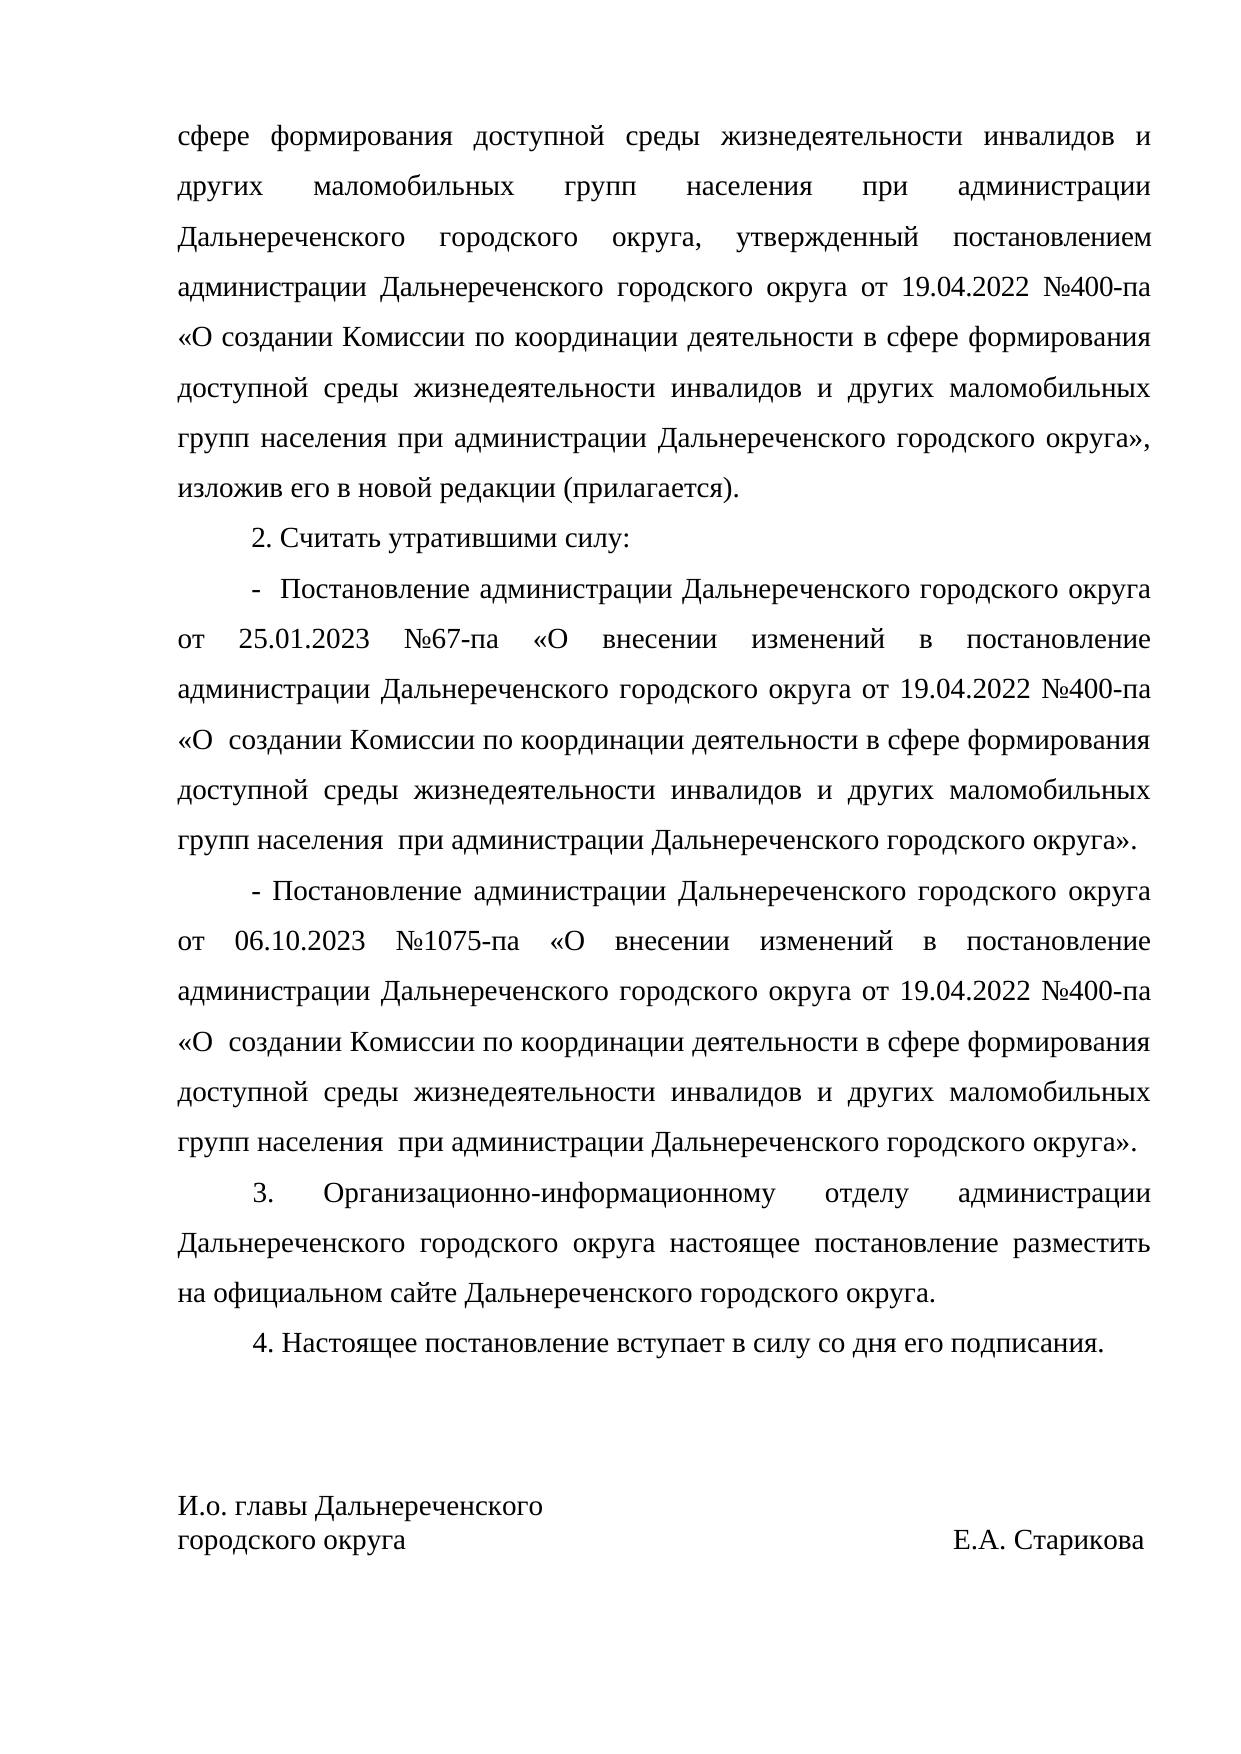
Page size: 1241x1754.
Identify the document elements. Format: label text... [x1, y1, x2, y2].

text - Постановление администрации Дальнереченского городского округа от 25.01.2023 №67-па «О внесении изменений в постановление администрации Дальнереченского городского округа от 19.04.2022 №400-па «О создании Комиссии по координации деятельности в сфере формирования доступной среды жизнедеятельности инвалидов и других маломобильных групп населения при администрации Дальнереченского городского округа». [177, 571, 1152, 856]
text - Постановление администрации Дальнереченского городского округа от 06.10.2023 №1075-па «О внесении изменений в постановление администрации Дальнереченского городского округа от 19.04.2022 №400-па «О создании Комиссии по координации деятельности в сфере формирования доступной среды жизнедеятельности инвалидов и других маломобильных групп населения при администрации Дальнереченского городского округа». [177, 873, 1152, 1158]
text городского округа Е.А. Старикова [177, 1522, 1152, 1556]
text 4. Настоящее постановление вступает в силу со дня его подписания. [177, 1326, 1152, 1359]
text 2. Считать утратившими силу: [177, 521, 1152, 554]
text И.о. главы Дальнереченского [177, 1488, 1152, 1522]
text 3. Организационно-информационному отделу администрации Дальнереченского городского округа настоящее постановление разместить на официальном сайте Дальнереченского городского округа. [177, 1175, 1152, 1309]
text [177, 118, 1152, 504]
